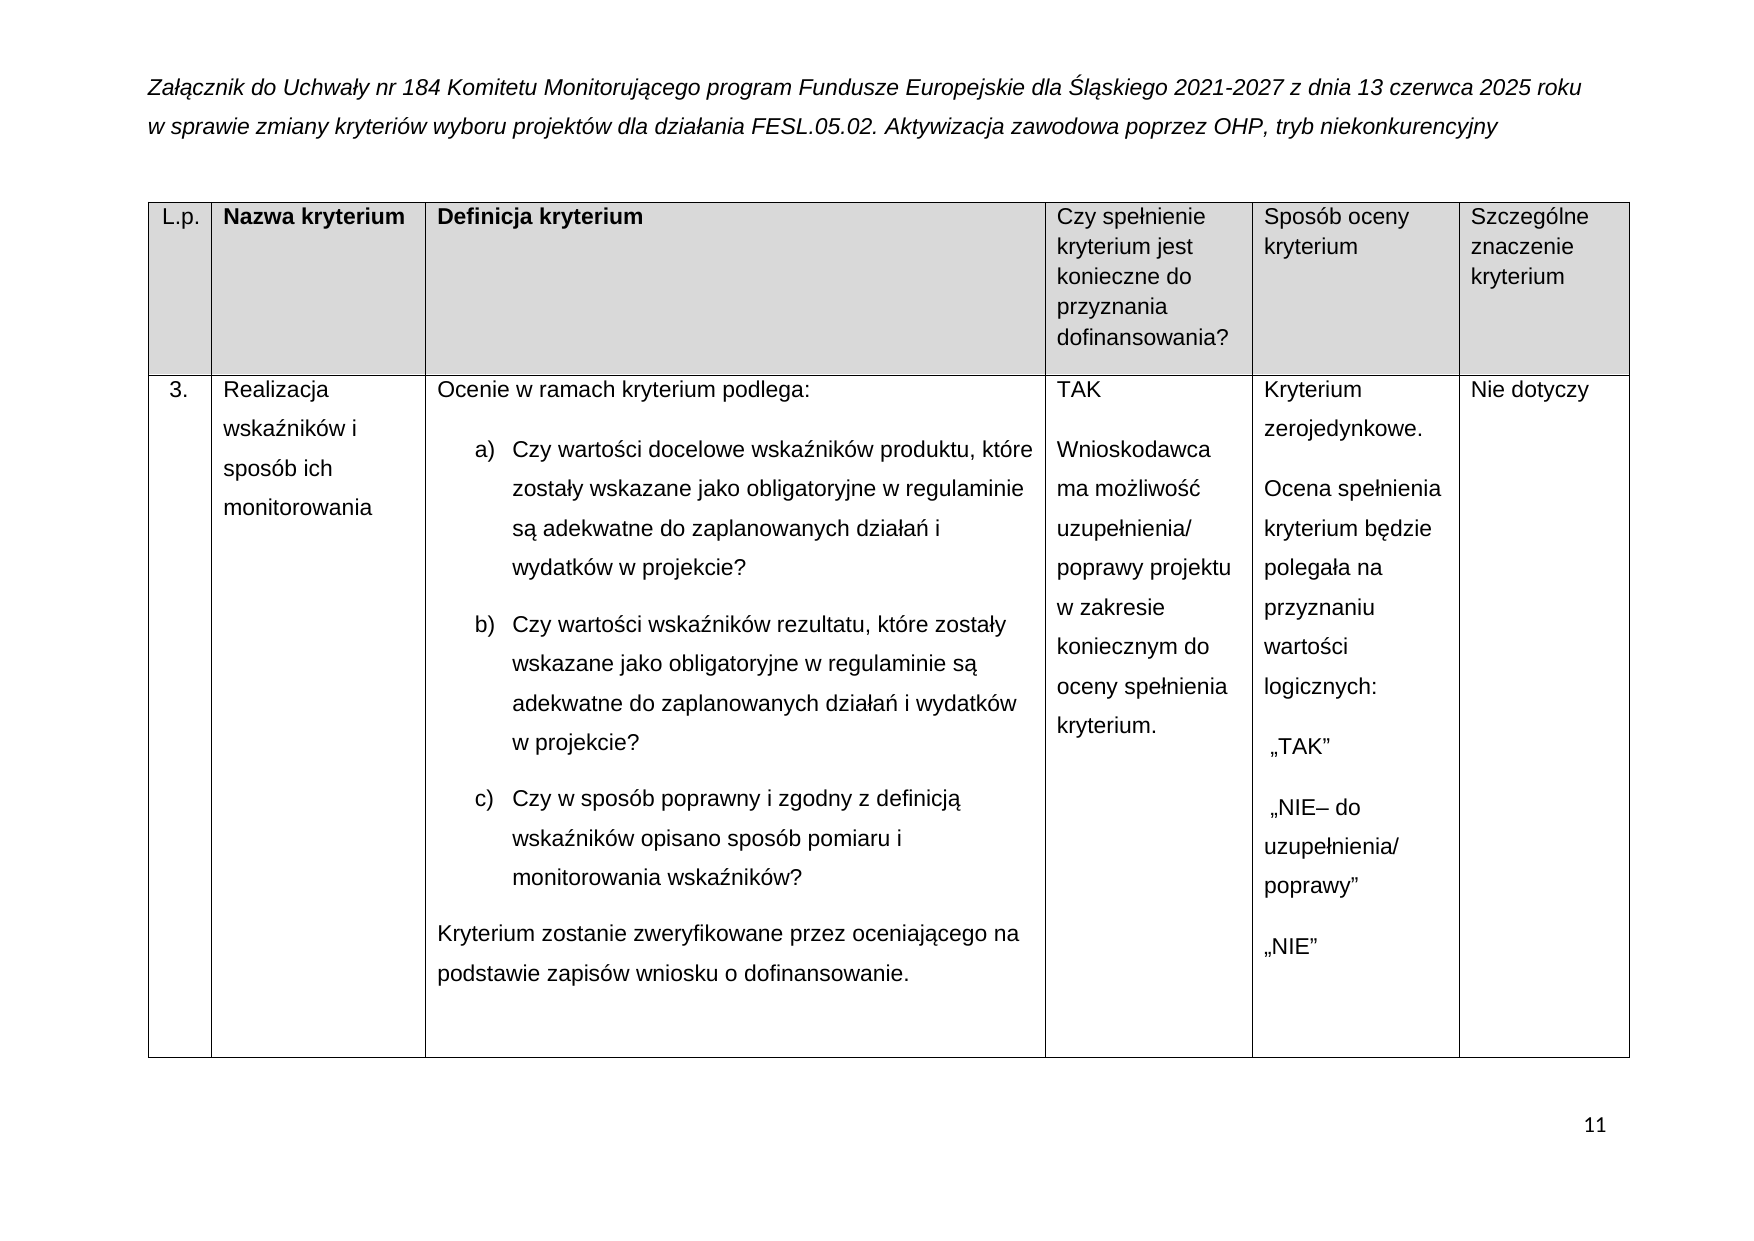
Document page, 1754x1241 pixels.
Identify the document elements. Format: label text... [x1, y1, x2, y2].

table_cell Realizacja wskaźników i sposób ich monitorowania [212, 376, 425, 1057]
table_header Sposób oceny kryterium [1253, 203, 1459, 374]
table_cell TAK Wnioskodawca ma możliwość uzupełnienia/ poprawy projektu w zakresie koniecznym do oceny spełnienia kryterium. [1046, 376, 1252, 1057]
table_header L.p. [149, 203, 211, 374]
table_cell Ocenie w ramach kryterium podlega: Czy wartości docelowe wskaźników produktu, które zostały wskazane jako obligatoryjne w regulaminie są adekwatne do zaplanowanych działań i wydatków w projekcie? Czy wartości wskaźników rezultatu, które zostały wskazane jako obligatoryjne w regulaminie są adekwatne do zaplanowanych działań i wydatków w projekcie? Czy w sposób poprawny i zgodny z definicją wskaźników opisano sposób pomiaru i monitorowania wskaźników? Kryterium zostanie zweryfikowane przez oceniającego na podstawie zapisów wniosku o dofinansowanie. [426, 376, 1045, 1057]
table_header Czy spełnienie kryterium jest konieczne do przyznania dofinansowania? [1046, 203, 1252, 374]
table_cell [149, 376, 211, 1057]
table_cell Nie dotyczy [1460, 376, 1629, 1057]
table_header Definicja kryterium [426, 203, 1045, 374]
table_header Szczególne znaczenie kryterium [1460, 203, 1629, 374]
table_header Nazwa kryterium [212, 203, 425, 374]
table_cell Kryterium zerojedynkowe. Ocena spełnienia kryterium będzie polegała na przyznaniu wartości logicznych: „TAK” „NIE– do uzupełnienia/ poprawy” „NIE” [1253, 376, 1459, 1057]
